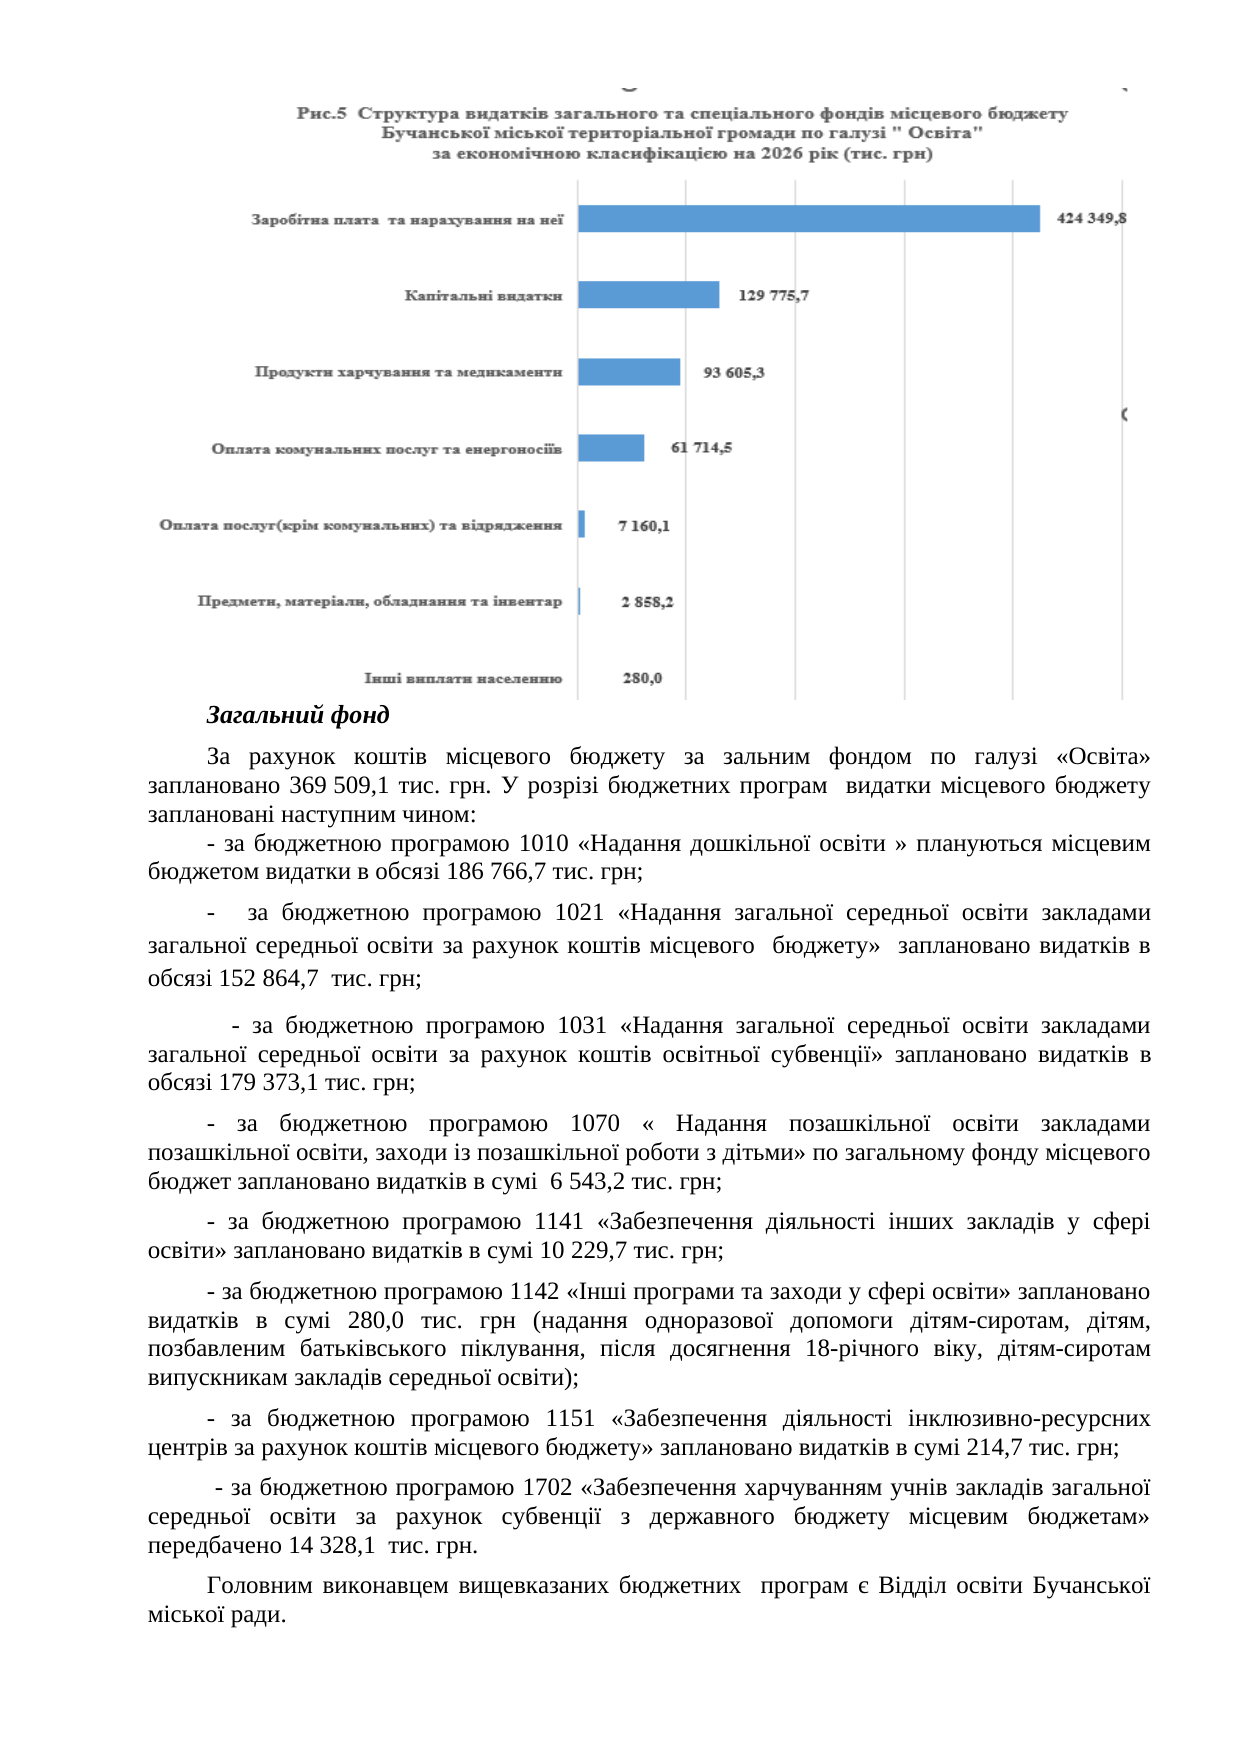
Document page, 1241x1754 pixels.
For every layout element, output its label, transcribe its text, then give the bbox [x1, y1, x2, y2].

text - за бюджетною програмою 1142 «Інші програми та заходи у сфері освіти» заплановано видатків в сумі 280,0 тис. грн (надання одноразової допомоги дітям-сиротам, дітям, позбавленим батьківського піклування, після досягнення 18-річного віку, дітям-сиротам випускникам закладів середньої освіти); [148, 1276, 1152, 1391]
text - за бюджетною програмою 1070 « Надання позашкільної освіти закладами позашкільної освіти, заходи із позашкільної роботи з дітьми» по загальному фонду місцевого бюджет заплановано видатків в сумі 6 543,2 тис. грн; [148, 1108, 1152, 1194]
text За рахунок коштів місцевого бюджету за зальним фондом по галузі «Освіта» заплановано 369 509,1 тис. грн. У розрізі бюджетних програм видатки місцевого бюджету заплановані наступним чином: [148, 741, 1152, 828]
text - за бюджетною програмою 1151 «Забезпечення діяльності інклюзивно-ресурсних центрів за рахунок коштів місцевого бюджету» заплановано видатків в сумі 214,7 тис. грн; [148, 1403, 1152, 1460]
text Головним виконавцем вищевказаних бюджетних програм є Відділ освіти Бучанської міської ради. [148, 1571, 1152, 1628]
text - за бюджетною програмою 1010 «Надання дошкільної освіти » плануються місцевим бюджетом видатки в обсязі 186 766,7 тис. грн; [148, 828, 1152, 885]
text - за бюджетною програмою 1702 «Забезпечення харчуванням учнів закладів загальної середньої освіти за рахунок субвенції з державного бюджету місцевим бюджетам» передбачено 14 328,1 тис. грн. [148, 1472, 1152, 1559]
text - за бюджетною програмою 1031 «Надання загальної середньої освіти закладами загальної середньої освіти за рахунок коштів освітньої субвенції» заплановано видатків в обсязі 179 373,1 тис. грн; [148, 1010, 1152, 1096]
picture [147, 88, 1128, 700]
text Загальний фонд [148, 699, 1152, 729]
text - за бюджетною програмою 1141 «Забезпечення діяльності інших закладів у сфері освіти» заплановано видатків в сумі 10 229,7 тис. грн; [148, 1206, 1152, 1264]
list за бюджетною програмою 1021 «Надання загальної середньої освіти закладами загальної середньої освіти за рахунок коштів місцевого бюджету» заплановано видатків в обсязі 152 864,7 тис. грн; [148, 897, 1152, 992]
